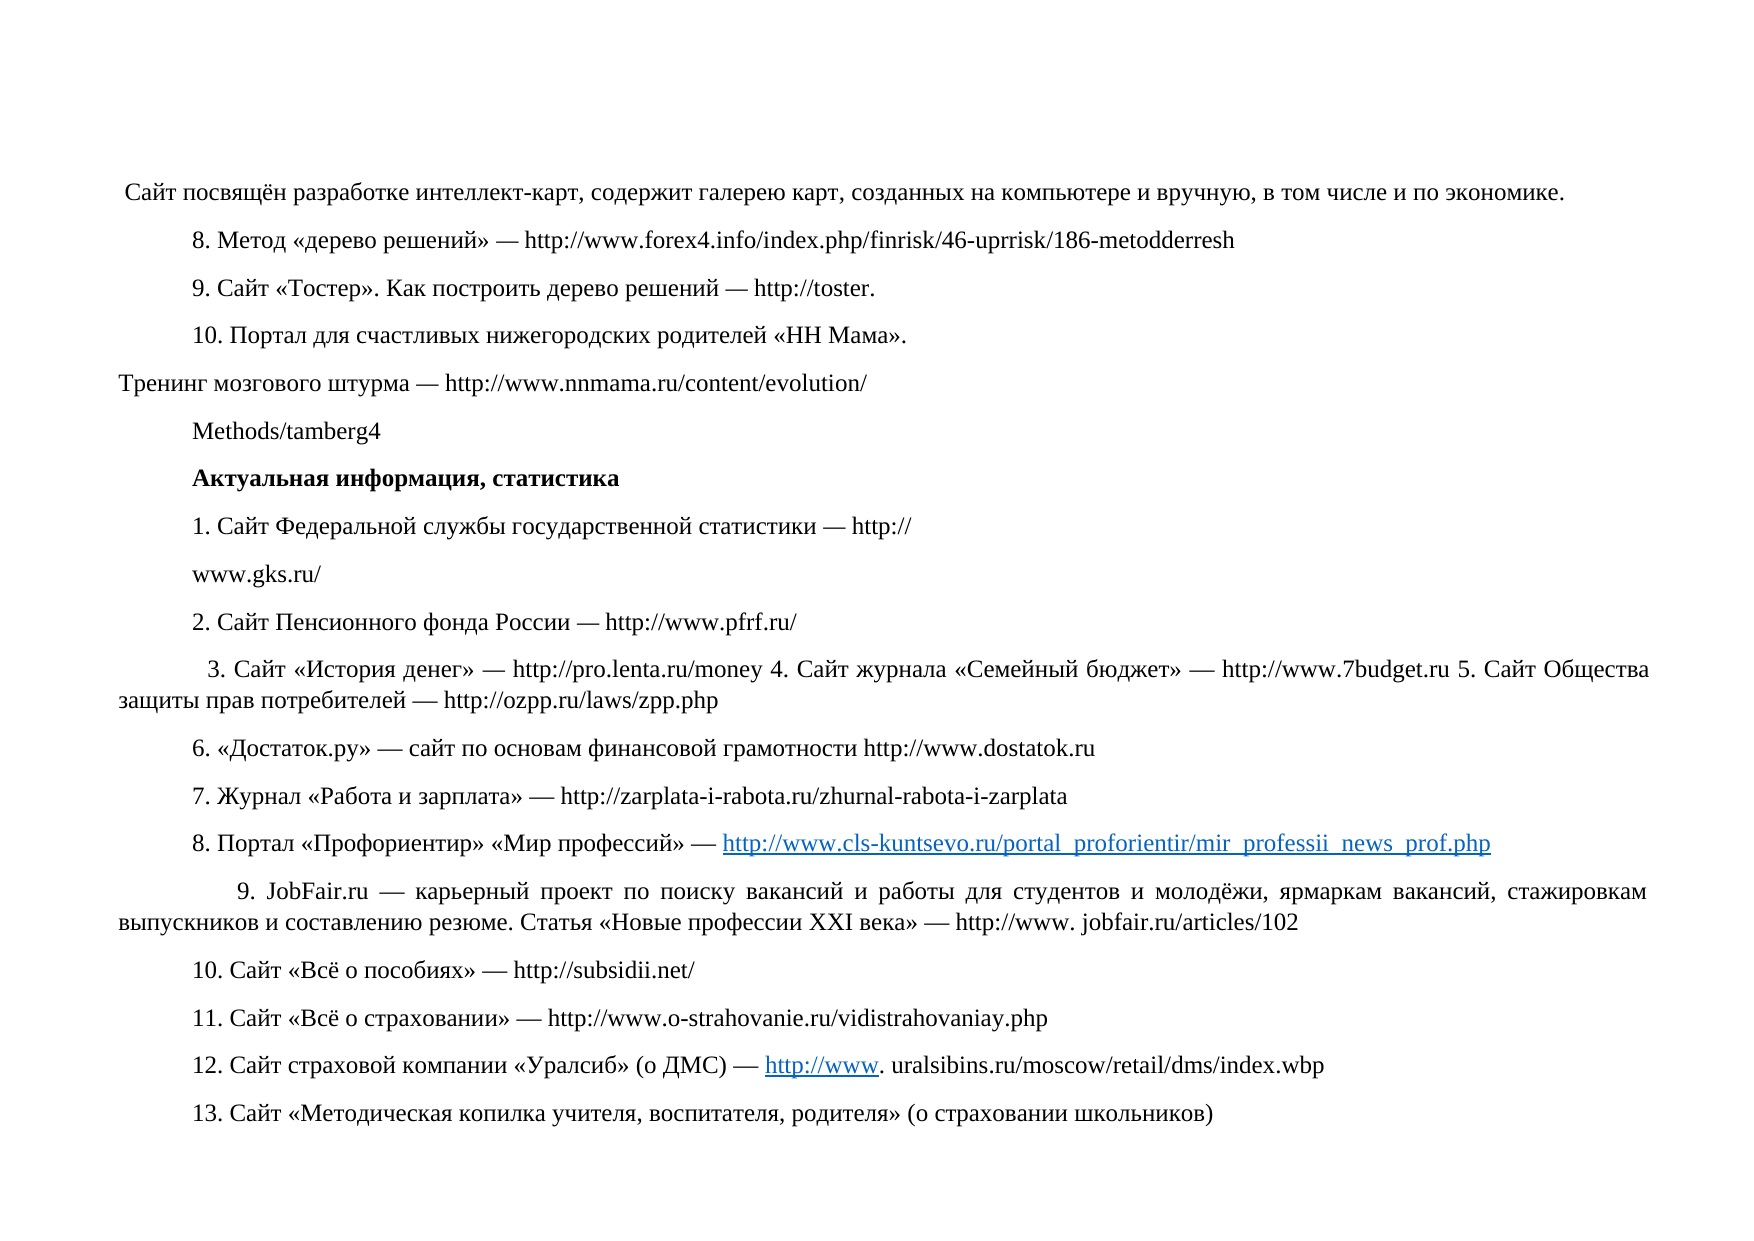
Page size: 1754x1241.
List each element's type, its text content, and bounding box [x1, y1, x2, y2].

text 10. Портал для счастливых нижегородских родителей «НН Мама». [118, 320, 1651, 349]
text 1. Сайт Федеральной службы государственной статистики — http:// [118, 511, 1651, 540]
text 9. JobFair.ru — карьерный проект по поиску вакансий и работы для студентов и молодёжи, ярмаркам вакансий, стажировкам выпускников и составлению резюме. Статья «Новые профессии XXI века» — http://www. jobfair.ru/articles/102 [118, 876, 1651, 936]
text Сайт посвящён разработке интеллект-карт, содержит галерею карт, созданных на компьютере и вручную, в том числе и по экономике. [118, 177, 1651, 206]
text 6. «Достаток.ру» — сайт по основам финансовой грамотности http://www.dostatok.ru [118, 733, 1651, 762]
text 9. Сайт «Тостер». Как построить дерево решений — http://toster. [118, 273, 1651, 301]
text Актуальная информация, статистика [118, 463, 1651, 492]
text 8. Портал «Профориентир» «Мир профессий» — http://www.cls-kuntsevo.ru/portal_proforientir/mir_professii_news_prof.php [118, 828, 1651, 857]
text 2. Сайт Пенсионного фонда России — http://www.pfrf.ru/ [118, 607, 1651, 635]
text 13. Сайт «Методическая копилка учителя, воспитателя, родителя» (о страховании школьников) [118, 1098, 1651, 1127]
text www.gks.ru/ [118, 559, 1651, 588]
text 12. Сайт страховой компании «Уралсиб» (о ДМС) — http://www. uralsibins.ru/moscow/retail/dms/index.wbp [118, 1050, 1651, 1079]
text 10. Сайт «Всё о пособиях» — http://subsidii.net/ [118, 955, 1651, 984]
text 3. Сайт «История денег» — http://pro.lenta.ru/money 4. Cайт журнала «Семейный бюджет» — http://www.7budget.ru 5. Сайт Общества защиты прав потребителей — http://ozpp.ru/laws/zpp.php [118, 654, 1651, 714]
text 8. Метод «дерево решений» — http://www.forex4.info/index.php/finrisk/46-uprrisk/186-metodderresh [118, 225, 1651, 254]
text Methods/tamberg4 [118, 416, 1651, 444]
text 7. Журнал «Работа и зарплата» — http://zarplata-i-rabota.ru/zhurnal-rabota-i-zarplata [118, 781, 1651, 809]
text Тренинг мозгового штурма — http://www.nnmama.ru/content/evolution/ [118, 368, 1651, 397]
text 11. Сайт «Всё о страховании» — http://www.o-strahovanie.ru/vidistrahovaniay.php [118, 1003, 1651, 1031]
